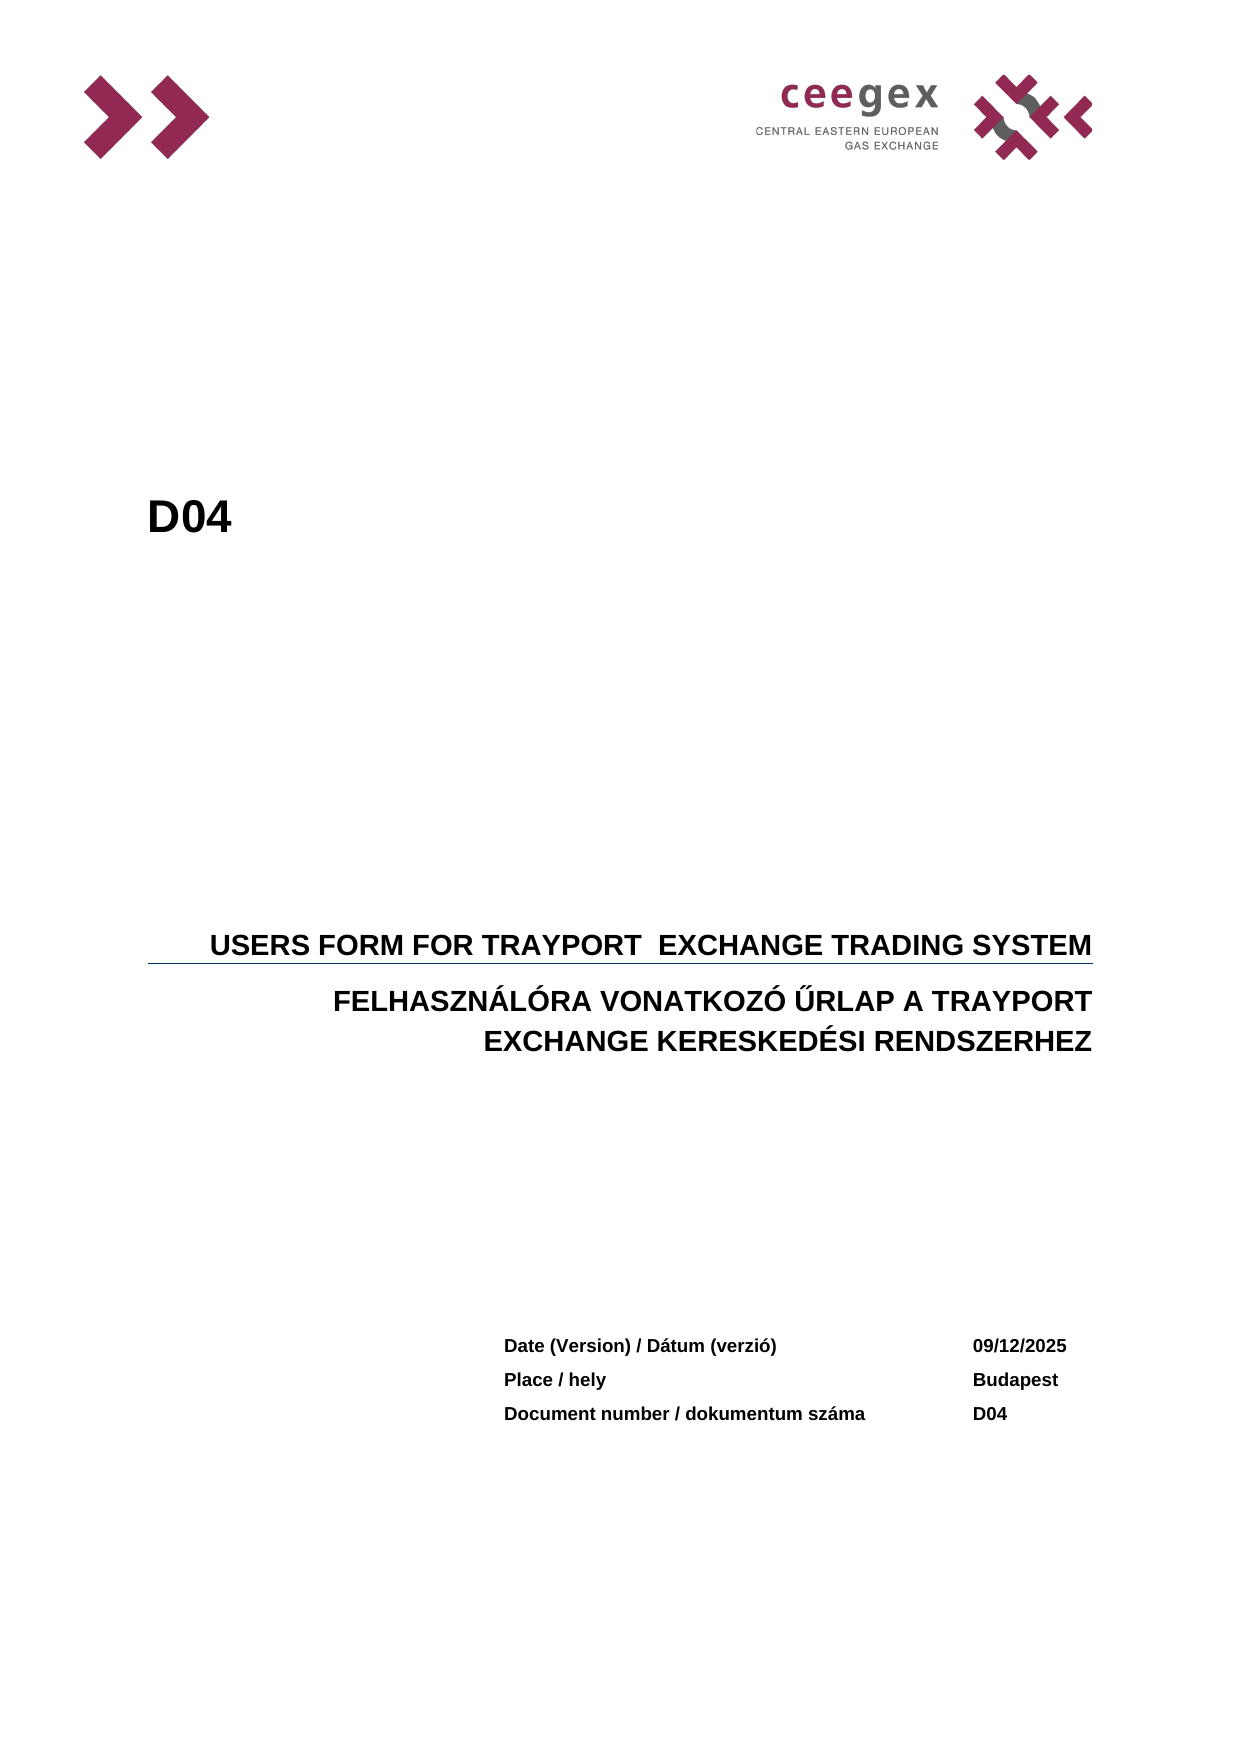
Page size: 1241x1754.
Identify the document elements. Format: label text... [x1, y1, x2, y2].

text felhasználóra vonatkozó űrlap a Trayport Exchange kereskedési rendszerhez [148, 984, 1093, 1057]
text USERS FORM FOR Trayport Exchange TRADING SYSTEM [148, 928, 1093, 963]
text D04 [148, 490, 1093, 542]
picture [756, 75, 1093, 160]
text Document number / dokumentum száma D04 [504, 1403, 1093, 1425]
text Date (Version) / Dátum (verzió) 09/12/2025 [504, 1335, 1093, 1357]
picture [82, 75, 211, 160]
text Place / hely Budapest [504, 1369, 1093, 1391]
